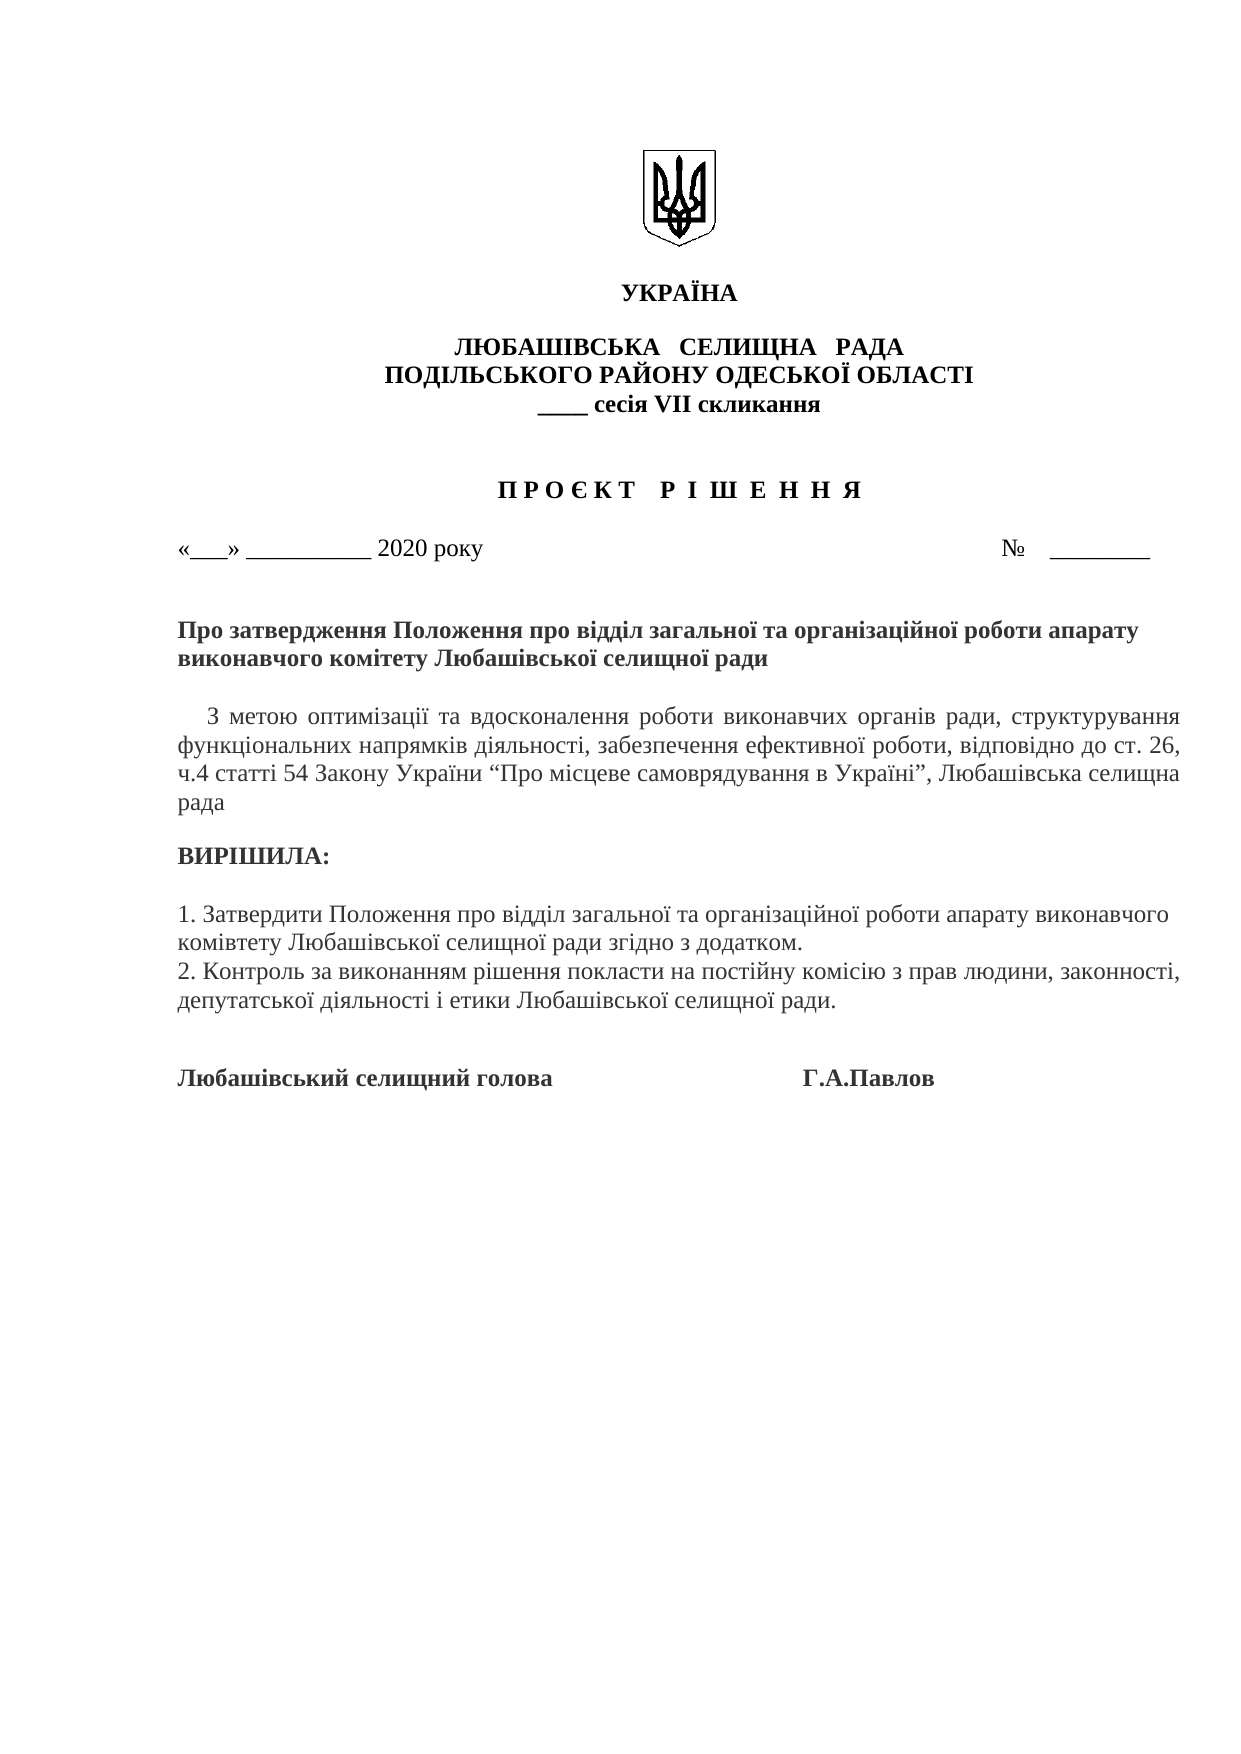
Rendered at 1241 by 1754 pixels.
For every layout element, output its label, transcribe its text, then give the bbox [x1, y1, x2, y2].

text ВИРІШИЛА: [177, 841, 1181, 870]
text «___» __________ 2020 року № ________ [177, 533, 1181, 562]
text 1. Затвердити Положення про відділ загальної та організаційної роботи апарату виконавчого комівтету Любашівської селищної ради згідно з додатком. [177, 899, 1181, 956]
text УКРАЇНА [177, 278, 1181, 307]
text ПОДІЛЬСЬКОГО РАЙОНУ ОДЕСЬКОЇ ОБЛАСТІ [177, 361, 1181, 389]
text З метою оптимізації та вдосконалення роботи виконавчих органів ради, структурування функціональних напрямків діяльності, забезпечення ефективної роботи, відповідно до ст. 26, ч.4 статті 54 Закону України “Про місцеве самоврядування в Україні”, Любашівська селищна рада [177, 701, 1181, 816]
text Про затвердження Положення про відділ загальної та організаційної роботи апарату виконавчого комітету Любашівської селищної ради [177, 615, 1181, 672]
text П Р О Є К Т Р І Ш Е Н Н Я [177, 476, 1181, 504]
text ____ сесія VII скликання [177, 389, 1181, 418]
text Любашівський селищний голова Г.А.Павлов [177, 1063, 1181, 1092]
text ЛЮБАШІВСЬКА СЕЛИЩНА РАДА [177, 332, 1181, 361]
text 2. Контроль за виконанням рішення покласти на постійну комісію з прав людини, законності, депутатської діяльності і етики Любашівської селищної ради. [177, 956, 1181, 1014]
picture [636, 146, 723, 254]
